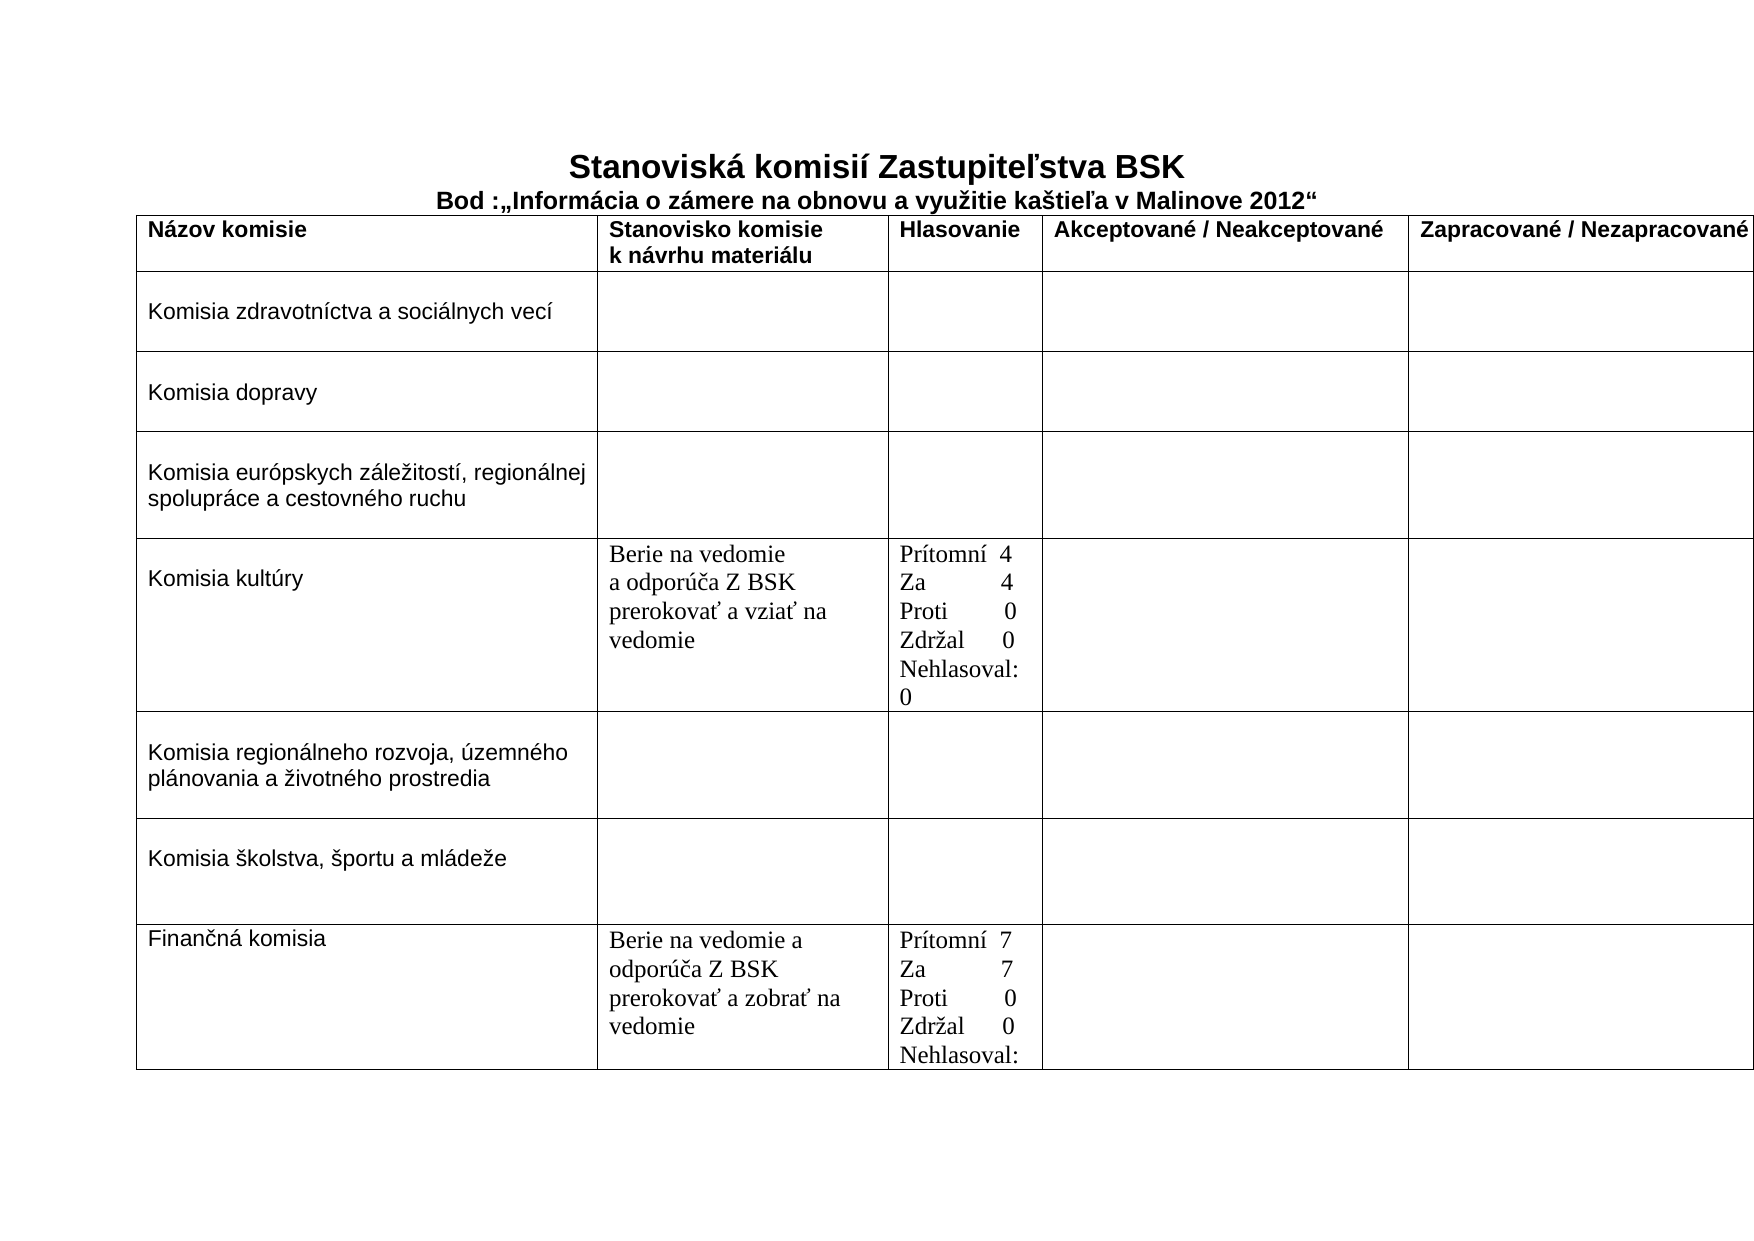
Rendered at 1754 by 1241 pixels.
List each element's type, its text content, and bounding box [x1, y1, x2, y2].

table_header Zapracované / Nezapracované [1409, 216, 1753, 271]
table_cell Komisia kultúry [137, 539, 597, 711]
table_header Názov komisie [137, 216, 597, 271]
table_cell [598, 352, 888, 431]
table_cell [1409, 925, 1753, 1069]
table_cell Prítomní 4 Za 4 Proti 0 Zdržal 0 Nehlasoval:0 [889, 539, 1042, 711]
table_cell [1043, 272, 1408, 351]
text Bod :„Informácia o zámere na obnovu a využitie kaštieľa v Malinove 2012“ [148, 186, 1606, 215]
table_cell [889, 819, 1042, 924]
table_cell Komisia európskych záležitostí, regionálnej spolupráce a cestovného ruchu [137, 432, 597, 538]
table_header Hlasovanie [889, 216, 1042, 271]
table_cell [598, 925, 888, 1069]
table_cell Komisia zdravotníctva a sociálnych vecí [137, 272, 597, 351]
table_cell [889, 925, 1042, 1069]
text Stanoviská komisií Zastupiteľstva BSK [148, 148, 1606, 186]
table_cell [598, 272, 888, 351]
table_header Stanovisko komisie k návrhu materiálu [598, 216, 888, 271]
table_cell [1409, 272, 1753, 351]
table_cell [1043, 539, 1408, 711]
table_cell [598, 432, 888, 538]
table_cell [889, 432, 1042, 538]
table_cell [598, 819, 888, 924]
table_cell [1409, 819, 1753, 924]
table_cell Finančná komisia [137, 925, 597, 1069]
table_cell Komisia školstva, športu a mládeže [137, 819, 597, 924]
table_cell [1043, 352, 1408, 431]
table_cell [1409, 352, 1753, 431]
table_cell [1043, 712, 1408, 818]
table_cell [889, 712, 1042, 818]
table_cell [598, 712, 888, 818]
table_cell [1409, 712, 1753, 818]
table_cell [889, 352, 1042, 431]
table_header Akceptované / Neakceptované [1043, 216, 1408, 271]
table_cell Berie na vedomie a odporúča Z BSK prerokovať a vziať na vedomie [598, 539, 888, 711]
table_cell [1043, 925, 1408, 1069]
table_cell [1043, 819, 1408, 924]
table_cell Komisia regionálneho rozvoja, územného plánovania a životného prostredia [137, 712, 597, 818]
table_cell [889, 272, 1042, 351]
table_cell [1043, 432, 1408, 538]
table_cell [1409, 539, 1753, 711]
table_cell Komisia dopravy [137, 352, 597, 431]
table_cell [1409, 432, 1753, 538]
